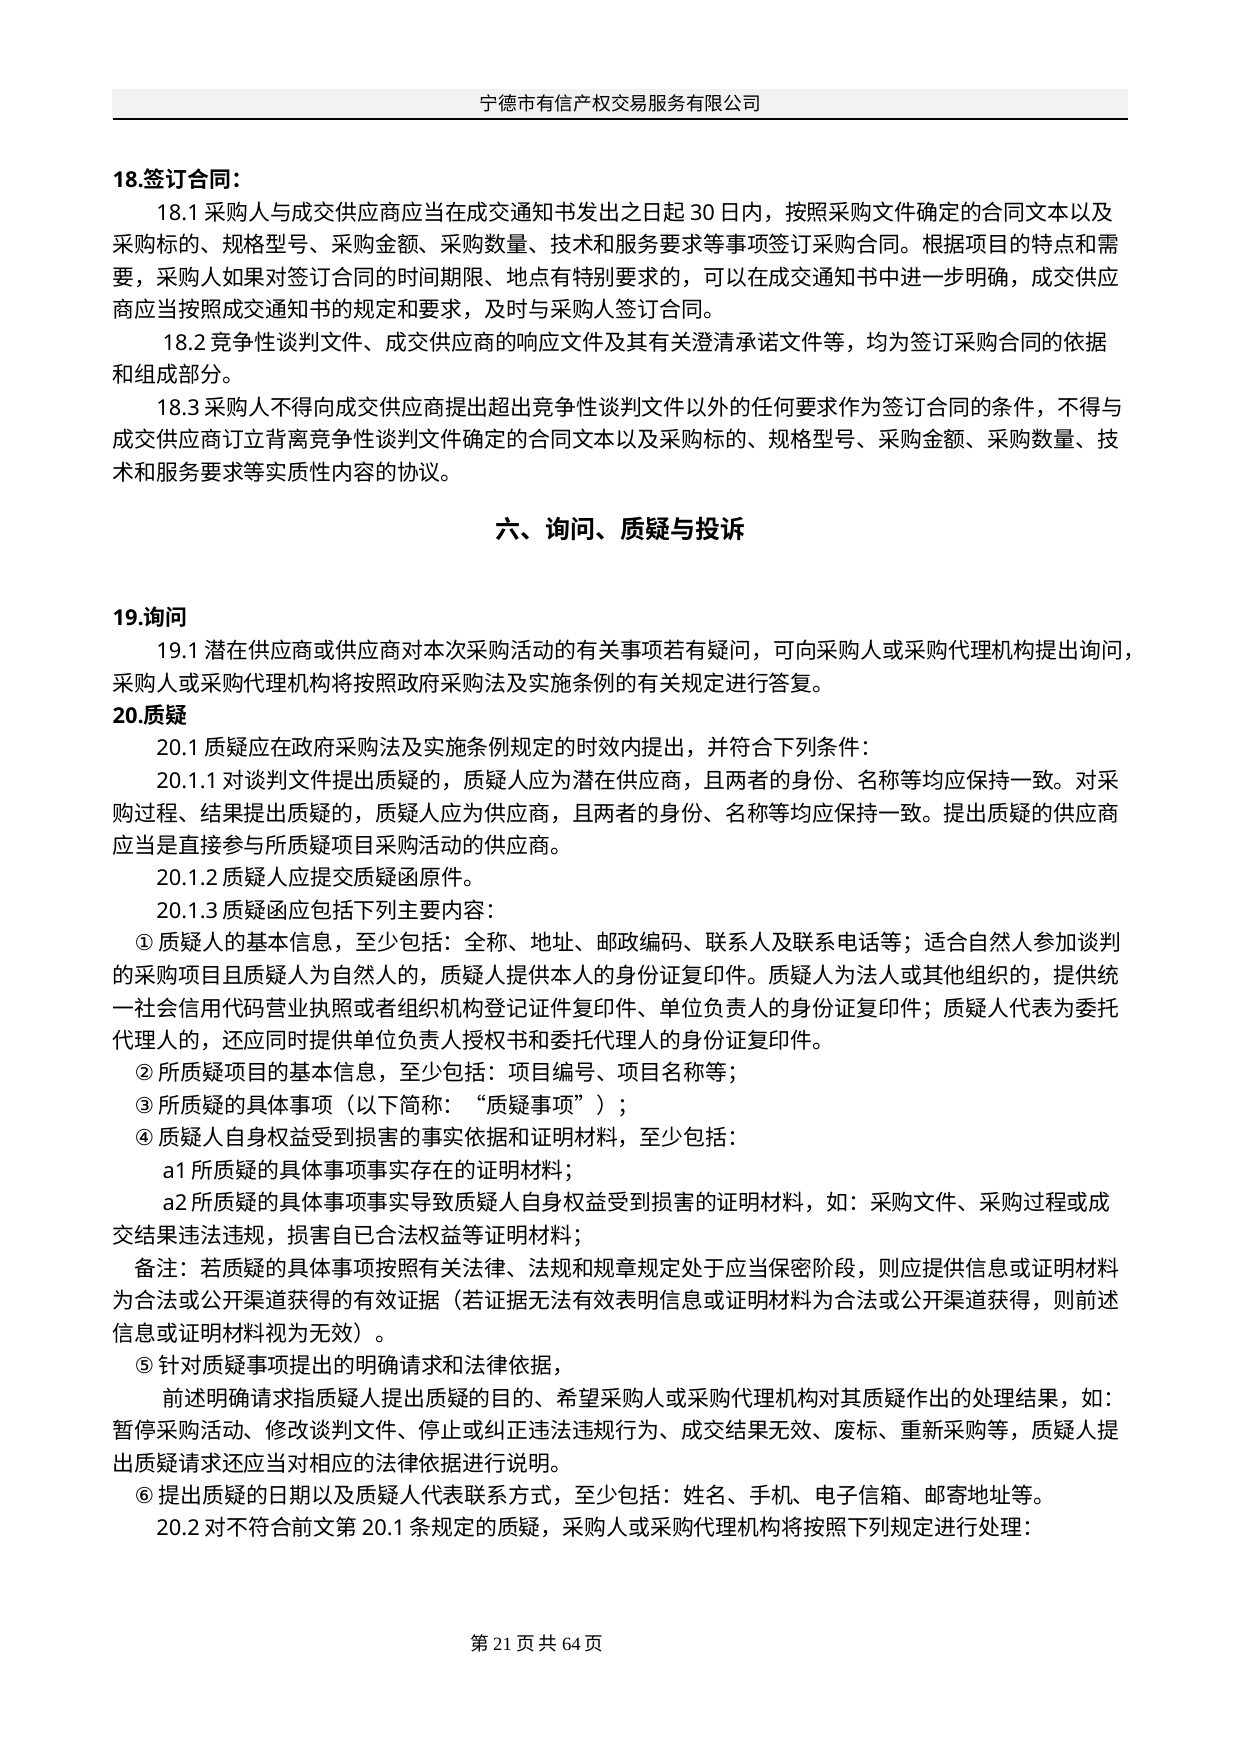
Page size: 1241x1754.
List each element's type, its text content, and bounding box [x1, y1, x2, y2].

text 六、询问、质疑与投诉 [112, 495, 1128, 560]
text a2所质疑的具体事项事实导致质疑人自身权益受到损害的证明材料，如：采购文件、采购过程或成交结果违法违规，损害自已合法权益等证明材料； [112, 1185, 1128, 1250]
text 18.签订合同： [112, 162, 1128, 194]
text 20.1.3质疑函应包括下列主要内容： [112, 893, 1128, 925]
text ⑤针对质疑事项提出的明确请求和法律依据， [112, 1348, 1128, 1380]
text 18.2竞争性谈判文件、成交供应商的响应文件及其有关澄清承诺文件等，均为签订采购合同的依据和组成部分。 [112, 324, 1128, 389]
text 前述明确请求指质疑人提出质疑的目的、希望采购人或采购代理机构对其质疑作出的处理结果，如：暂停采购活动、修改谈判文件、停止或纠正违法违规行为、成交结果无效、废标、重新采购等，质疑人提出质疑请求还应当对相应的法律依据进行说明。 [112, 1380, 1128, 1478]
text 20.1.2质疑人应提交质疑函原件。 [112, 860, 1128, 893]
text 18.1采购人与成交供应商应当在成交通知书发出之日起30日内，按照采购文件确定的合同文本以及采购标的、规格型号、采购金额、采购数量、技术和服务要求等事项签订采购合同。根据项目的特点和需要，采购人如果对签订合同的时间期限、地点有特别要求的，可以在成交通知书中进一步明确，成交供应商应当按照成交通知书的规定和要求，及时与采购人签订合同。 [112, 194, 1128, 324]
text ⑥提出质疑的日期以及质疑人代表联系方式，至少包括：姓名、手机、电子信箱、邮寄地址等。 [112, 1478, 1128, 1510]
text ①质疑人的基本信息，至少包括：全称、地址、邮政编码、联系人及联系电话等；适合自然人参加谈判的采购项目且质疑人为自然人的，质疑人提供本人的身份证复印件。质疑人为法人或其他组织的，提供统一社会信用代码营业执照或者组织机构登记证件复印件、单位负责人的身份证复印件；质疑人代表为委托代理人的，还应同时提供单位负责人授权书和委托代理人的身份证复印件。 [112, 925, 1128, 1055]
text 20.质疑 [112, 698, 1128, 730]
text ③所质疑的具体事项（以下简称：“质疑事项”）； [112, 1088, 1128, 1120]
text 18.3采购人不得向成交供应商提出超出竞争性谈判文件以外的任何要求作为签订合同的条件，不得与成交供应商订立背离竞争性谈判文件确定的合同文本以及采购标的、规格型号、采购金额、采购数量、技术和服务要求等实质性内容的协议。 [112, 389, 1128, 487]
text ②所质疑项目的基本信息，至少包括：项目编号、项目名称等； [112, 1055, 1128, 1088]
text a1所质疑的具体事项事实存在的证明材料； [112, 1153, 1128, 1185]
text 20.2对不符合前文第20.1条规定的质疑，采购人或采购代理机构将按照下列规定进行处理： [112, 1510, 1128, 1543]
text 20.1质疑应在政府采购法及实施条例规定的时效内提出，并符合下列条件： [112, 730, 1128, 763]
text ④质疑人自身权益受到损害的事实依据和证明材料，至少包括： [112, 1120, 1128, 1153]
text 备注：若质疑的具体事项按照有关法律、法规和规章规定处于应当保密阶段，则应提供信息或证明材料为合法或公开渠道获得的有效证据（若证据无法有效表明信息或证明材料为合法或公开渠道获得，则前述信息或证明材料视为无效）。 [112, 1250, 1128, 1348]
text 19.1潜在供应商或供应商对本次采购活动的有关事项若有疑问，可向采购人或采购代理机构提出询问，采购人或采购代理机构将按照政府采购法及实施条例的有关规定进行答复。 [112, 633, 1128, 698]
text 20.1.1对谈判文件提出质疑的，质疑人应为潜在供应商，且两者的身份、名称等均应保持一致。对采购过程、结果提出质疑的，质疑人应为供应商，且两者的身份、名称等均应保持一致。提出质疑的供应商应当是直接参与所质疑项目采购活动的供应商。 [112, 763, 1128, 860]
text 19.询问 [112, 600, 1128, 633]
